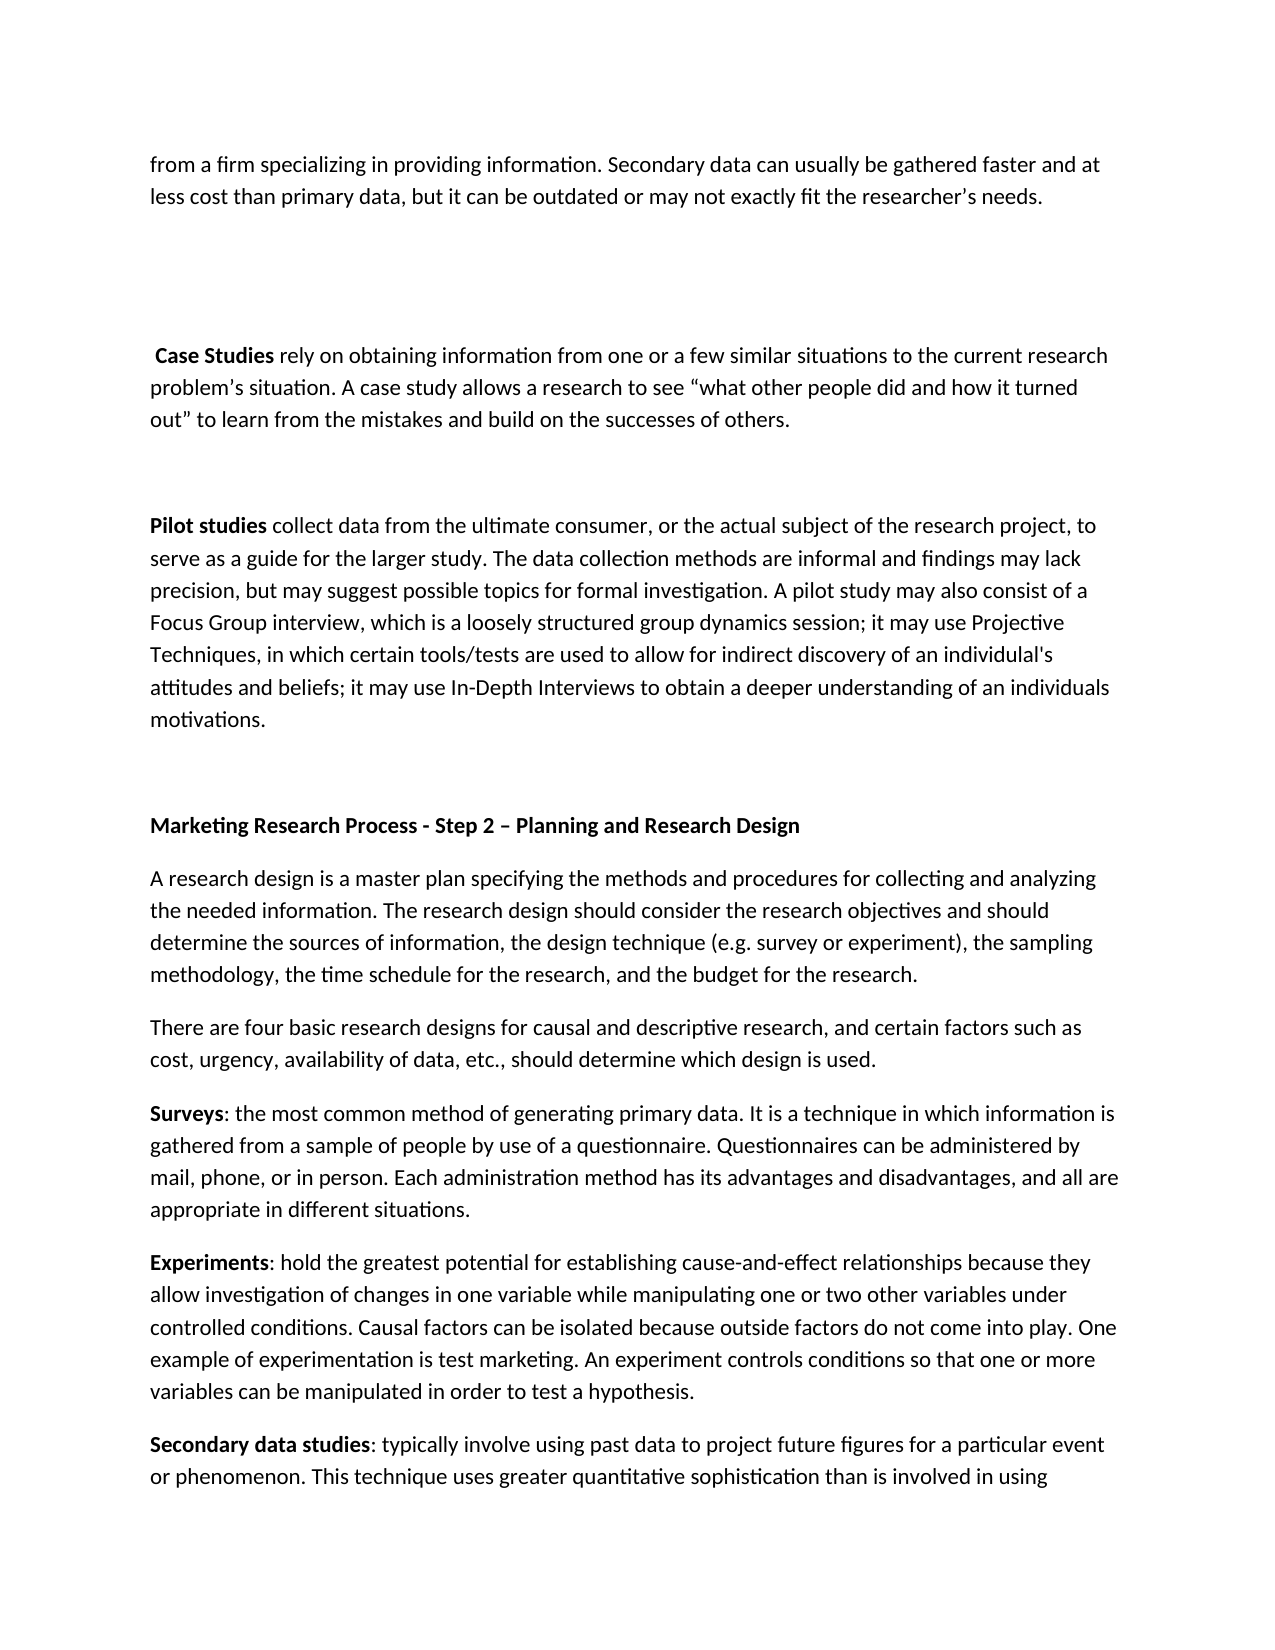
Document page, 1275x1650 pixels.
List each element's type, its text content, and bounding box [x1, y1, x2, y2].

text There are four basic research designs for causal and descriptive research, and certain factors such as cost, urgency, availability of data, etc., should determine which design is used. [150, 1013, 1125, 1074]
text Pilot studies collect data from the ultimate consumer, or the actual subject of the research project, to serve as a guide for the larger study. The data collection methods are informal and findings may lack precision, but may suggest possible topics for formal investigation. A pilot study may also consist of a Focus Group interview, which is a loosely structured group dynamics session; it may use Projective Techniques, in which certain tools/tests are used to allow for indirect discovery of an individulal's attitudes and beliefs; it may use In-Depth Interviews to obtain a deeper understanding of an individuals motivations. [150, 512, 1125, 733]
text Surveys: the most common method of generating primary data. It is a technique in which information is gathered from a sample of people by use of a questionnaire. Questionnaires can be administered by mail, phone, or in person. Each administration method has its advantages and disadvantages, and all are appropriate in different situations. [150, 1099, 1125, 1223]
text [150, 1430, 1125, 1490]
text A research design is a master plan specifying the methods and procedures for collecting and analyzing the needed information. The research design should consider the research objectives and should determine the sources of information, the design technique (e.g. survey or experiment), the sampling methodology, the time schedule for the research, and the budget for the research. [150, 864, 1125, 988]
text Case Studies rely on obtaining information from one or a few similar situations to the current research problem’s situation. A case study allows a research to see “what other people did and how it turned out” to learn from the mistakes and build on the successes of others. [150, 341, 1125, 434]
text Marketing Research Process - Step 2 – Planning and Research Design [150, 811, 1125, 839]
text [150, 150, 1125, 210]
text Experiments: hold the greatest potential for establishing cause-and-effect relationships because they allow investigation of changes in one variable while manipulating one or two other variables under controlled conditions. Causal factors can be isolated because outside factors do not come into play. One example of experimentation is test marketing. An experiment controls conditions so that one or more variables can be manipulated in order to test a hypothesis. [150, 1248, 1125, 1405]
